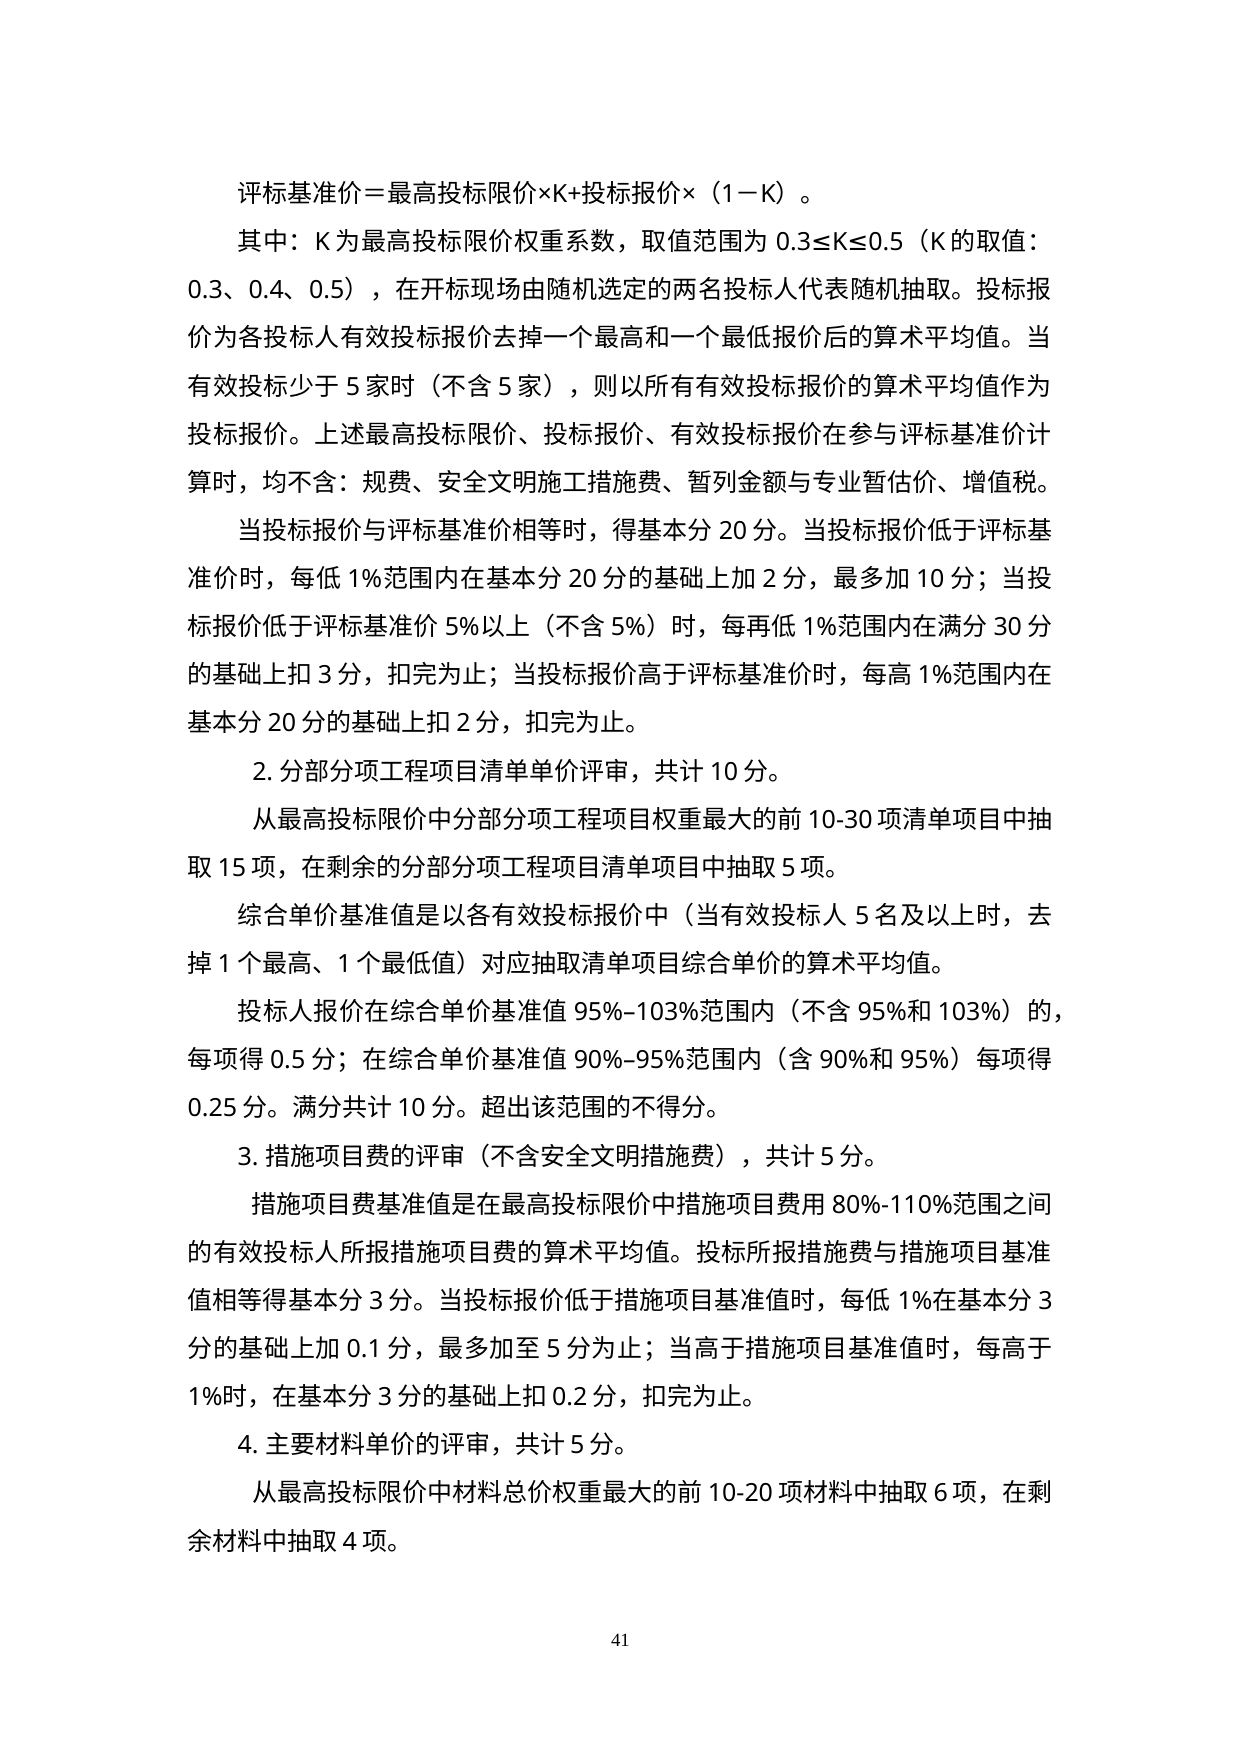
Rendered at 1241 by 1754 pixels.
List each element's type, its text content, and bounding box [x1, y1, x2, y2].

text 当投标报价与评标基准价相等时，得基本分20分。当投标报价低于评标基准价时，每低1%范围内在基本分20分的基础上加2分，最多加10分；当投标报价低于评标基准价5%以上（不含5%）时，每再低1%范围内在满分30分的基础上扣3分，扣完为止；当投标报价高于评标基准价时，每高1%范围内在基本分20分的基础上扣2分，扣完为止。 [187, 504, 1053, 745]
text 2. 分部分项工程项目清单单价评审，共计10分。 [187, 745, 1053, 793]
text 评标基准价＝最高投标限价×K+投标报价×（1－K）。 [187, 168, 1053, 216]
text 措施项目费基准值是在最高投标限价中措施项目费用80%-110%范围之间的有效投标人所报措施项目费的算术平均值。投标所报措施费与措施项目基准值相等得基本分3分。当投标报价低于措施项目基准值时，每低1%在基本分3分的基础上加0.1分，最多加至5分为止；当高于措施项目基准值时，每高于1%时，在基本分3分的基础上扣0.2分，扣完为止。 [187, 1178, 1053, 1419]
text 4. 主要材料单价的评审，共计5分。 [187, 1419, 1053, 1467]
text 投标人报价在综合单价基准值95%–103%范围内（不含95%和103%）的，每项得0.5分；在综合单价基准值90%–95%范围内（含90%和95%）每项得0.25分。满分共计10分。超出该范围的不得分。 [187, 986, 1053, 1130]
text 综合单价基准值是以各有效投标报价中（当有效投标人5名及以上时，去掉1个最高、1个最低值）对应抽取清单项目综合单价的算术平均值。 [187, 889, 1053, 986]
text 其中：K为最高投标限价权重系数，取值范围为0.3≤K≤0.5（K的取值：0.3、0.4、0.5），在开标现场由随机选定的两名投标人代表随机抽取。投标报价为各投标人有效投标报价去掉一个最高和一个最低报价后的算术平均值。当有效投标少于5家时（不含5家），则以所有有效投标报价的算术平均值作为投标报价。上述最高投标限价、投标报价、有效投标报价在参与评标基准价计算时，均不含：规费、安全文明施工措施费、暂列金额与专业暂估价、增值税。 [187, 216, 1053, 504]
text 3. 措施项目费的评审（不含安全文明措施费），共计5分。 [187, 1130, 1053, 1178]
text 从最高投标限价中材料总价权重最大的前10-20项材料中抽取6项，在剩余材料中抽取4项。 [187, 1467, 1053, 1563]
text 从最高投标限价中分部分项工程项目权重最大的前10-30项清单项目中抽取15项，在剩余的分部分项工程项目清单项目中抽取5项。 [187, 793, 1053, 889]
